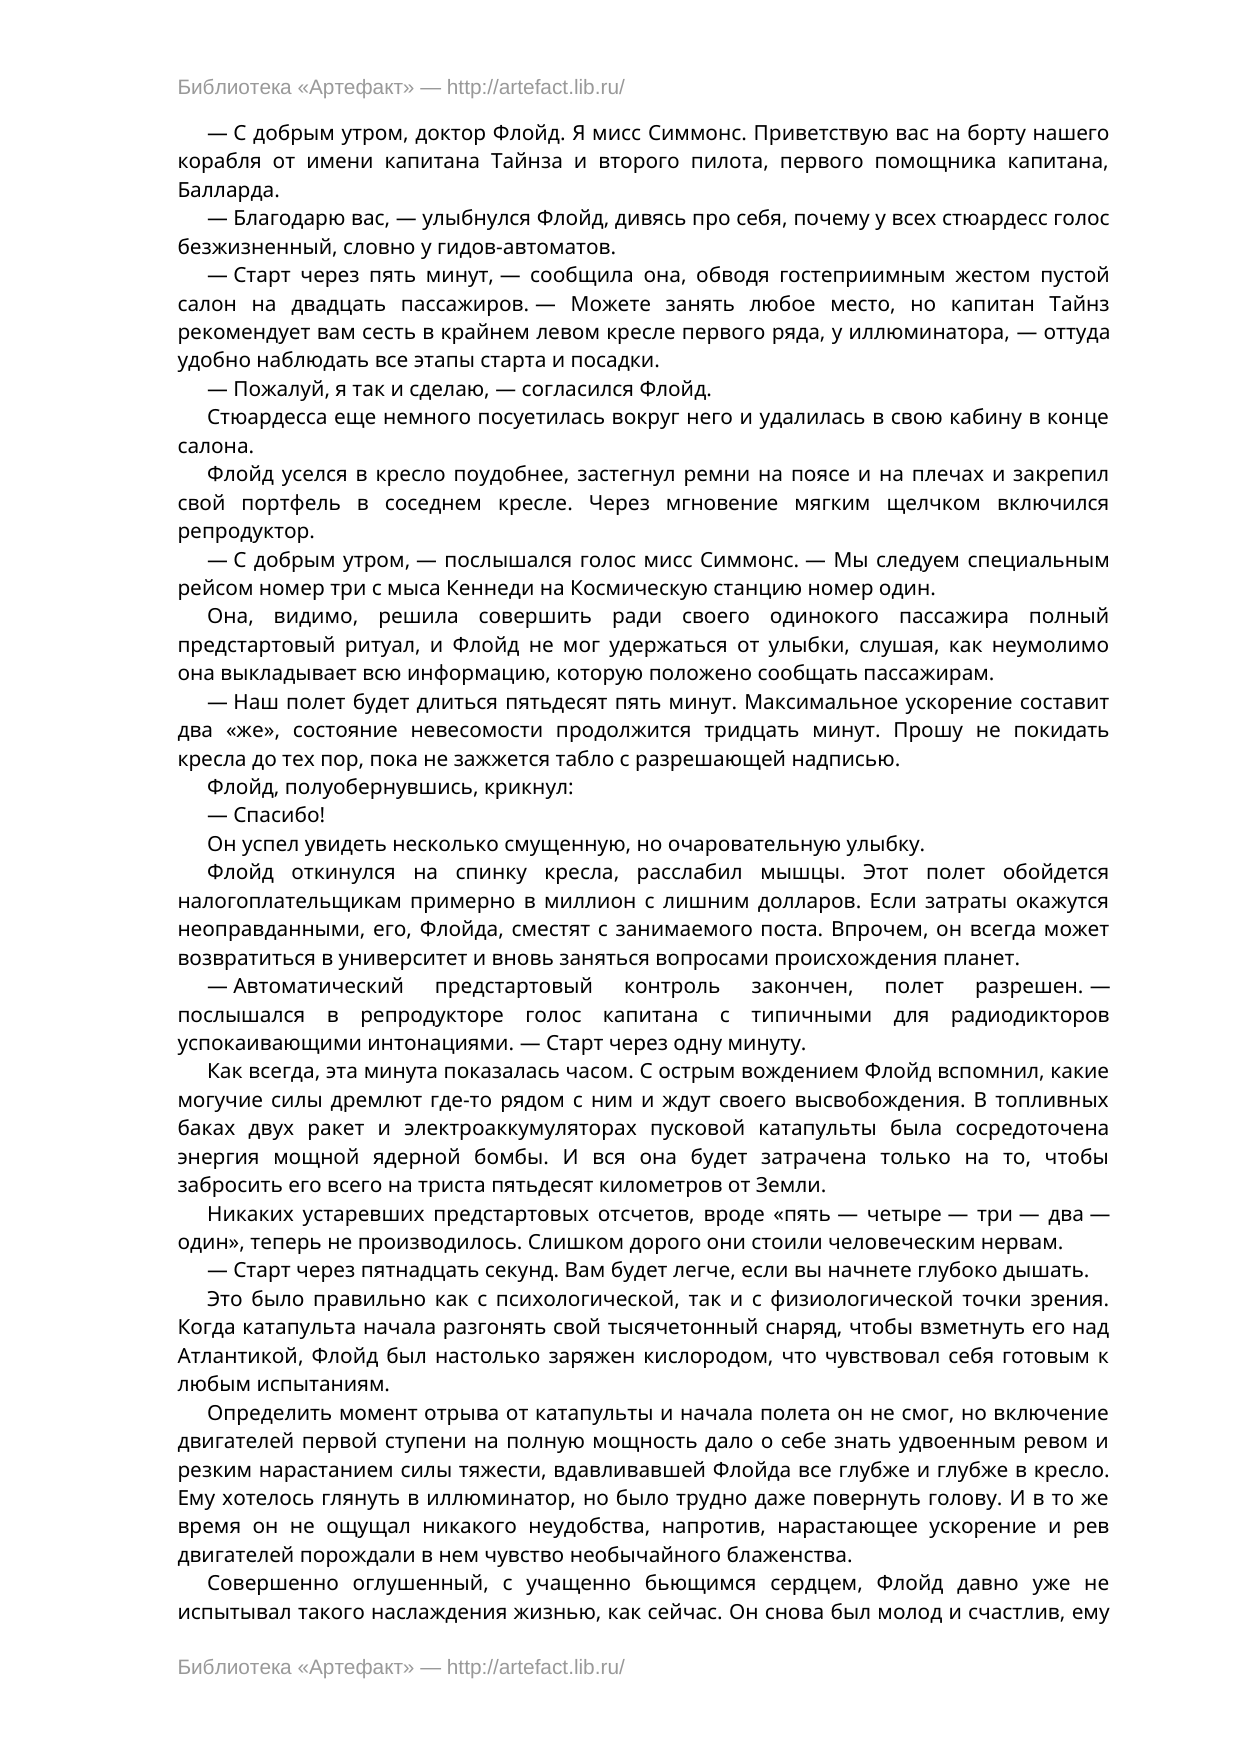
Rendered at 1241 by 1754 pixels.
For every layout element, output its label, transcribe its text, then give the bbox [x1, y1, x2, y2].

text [177, 1568, 1110, 1625]
text — Наш полет будет длиться пятьдесят пять минут. Максимальное ускорение составит два «же», состояние невесомости продолжится тридцать минут. Прошу не покидать кресла до тех пор, пока не зажжется табло с разрешающей надписью. [177, 687, 1110, 772]
text Как всегда, эта минута показалась часом. С острым вождением Флойд вспомнил, какие могучие силы дремлют где-то рядом с ним и ждут своего высвобождения. В топливных баках двух ракет и электроаккумуляторах пусковой катапульты была сосредоточена энергия мощной ядерной бомбы. И вся она будет затрачена только на то, чтобы забросить его всего на триста пятьдесят километров от Земли. [177, 1057, 1110, 1199]
text — Благодарю вас, — улыбнулся Флойд, дивясь про себя, почему у всех стюардесс голос безжизненный, словно у гидов-автоматов. [177, 203, 1110, 260]
text — Спасибо! [177, 801, 1110, 829]
text Он успел увидеть несколько смущенную, но очаровательную улыбку. [177, 829, 1110, 857]
text Флойд уселся в кресло поудобнее, застегнул ремни на поясе и на плечах и закрепил свой портфель в соседнем кресле. Через мгновение мягким щелчком включился репродуктор. [177, 459, 1110, 545]
text — Автоматический предстартовый контроль закончен, полет разрешен. — послышался в репродукторе голос капитана с типичными для радиодикторов успокаивающими интонациями. — Старт через одну минуту. [177, 971, 1110, 1057]
text Никаких устаревших предстартовых отсчетов, вроде «пять — четыре — три — два — один», теперь не производилось. Слишком дорого они стоили человеческим нервам. [177, 1199, 1110, 1256]
text — Пожалуй, я так и сделаю, — согласился Флойд. [177, 374, 1110, 402]
text Флойд, полуобернувшись, крикнул: [177, 772, 1110, 801]
text — Старт через пять минут, — сообщила она, обводя гостеприимным жестом пустой салон на двадцать пассажиров. — Можете занять любое место, но капитан Тайнз рекомендует вам сесть в крайнем левом кресле первого ряда, у иллюминатора, — оттуда удобно наблюдать все этапы старта и посадки. [177, 260, 1110, 374]
text — С добрым утром, — послышался голос мисс Симмонс. — Мы следуем специальным рейсом номер три с мыса Кеннеди на Космическую станцию номер один. [177, 545, 1110, 602]
text — Старт через пятнадцать секунд. Вам будет легче, если вы начнете глубоко дышать. [177, 1256, 1110, 1284]
text — С добрым утром, доктор Флойд. Я мисс Симмонс. Приветствую вас на борту нашего корабля от имени капитана Тайнза и второго пилота, первого помощника капитана, Балларда. [177, 118, 1110, 203]
text Определить момент отрыва от катапульты и начала полета он не смог, но включение двигателей первой ступени на полную мощность дало о себе знать удвоенным ревом и резким нарастанием силы тяжести, вдавливавшей Флойда все глубже и глубже в кресло. Ему хотелось глянуть в иллюминатор, но было трудно даже повернуть голову. И в то же время он не ощущал никакого неудобства, напротив, нарастающее ускорение и рев двигателей порождали в нем чувство необычайного блаженства. [177, 1398, 1110, 1568]
text Она, видимо, решила совершить ради своего одинокого пассажира полный предстартовый ритуал, и Флойд не мог удержаться от улыбки, слушая, как неумолимо она выкладывает всю информацию, которую положено сообщать пассажирам. [177, 602, 1110, 687]
text Флойд откинулся на спинку кресла, расслабил мышцы. Этот полет обойдется налогоплательщикам примерно в миллион с лишним долларов. Если затраты окажутся неоправданными, его, Флойда, сместят с занимаемого поста. Впрочем, он всегда может возвратиться в университет и вновь заняться вопросами происхождения планет. [177, 857, 1110, 971]
text Это было правильно как с психологической, так и с физиологической точки зрения. Когда катапульта начала разгонять свой тысячетонный снаряд, чтобы взметнуть его над Атлантикой, Флойд был настолько заряжен кислородом, что чувствовал себя готовым к любым испытаниям. [177, 1284, 1110, 1398]
text Стюардесса еще немного посуетилась вокруг него и удалилась в свою кабину в конце салона. [177, 402, 1110, 459]
